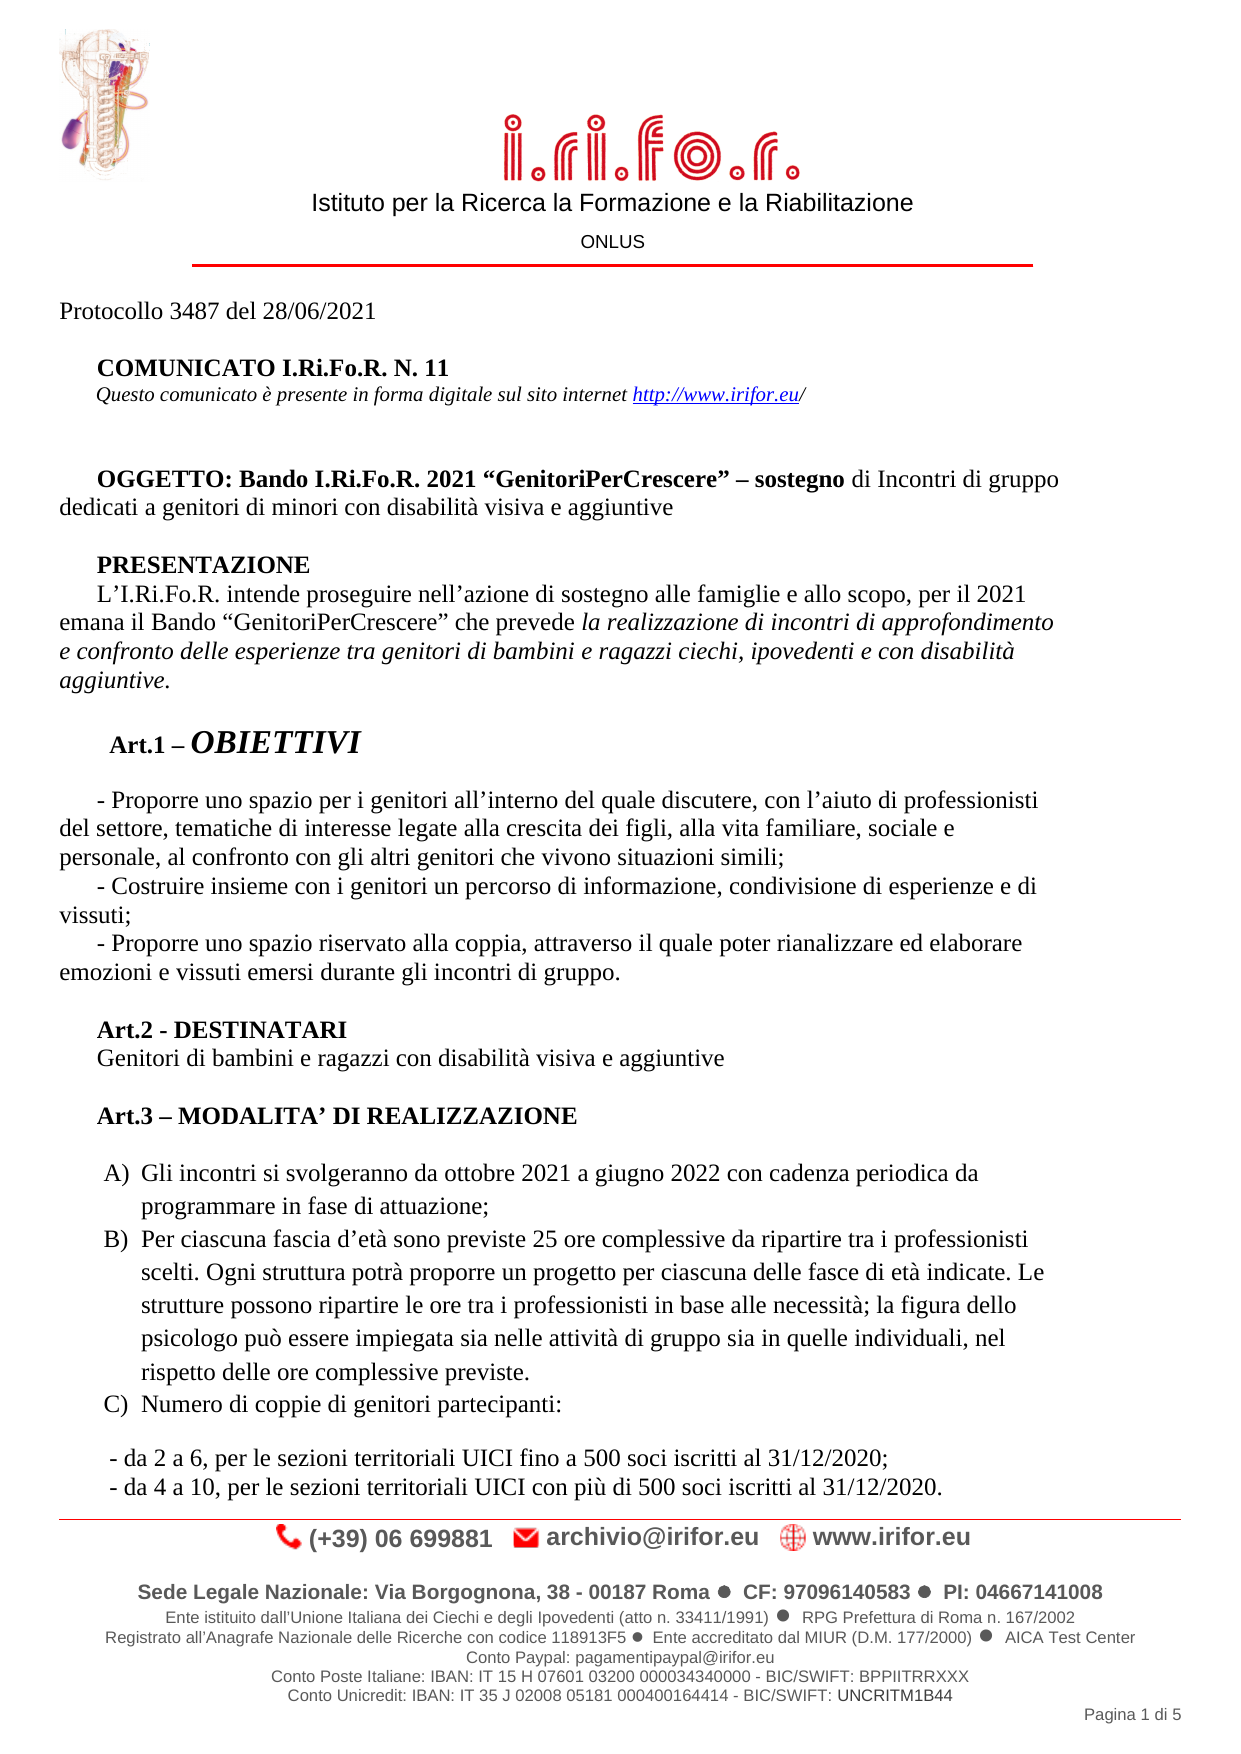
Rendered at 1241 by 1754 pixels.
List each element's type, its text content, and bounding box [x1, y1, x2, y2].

text COMUNICATO I.Ri.Fo.R. N. 11 [59, 353, 1063, 382]
text - Proporre uno spazio riservato alla coppia, attraverso il quale poter rianalizzare ed elaborare emozioni e vissuti emersi durante gli incontri di gruppo. [59, 928, 1063, 986]
picture [501, 114, 801, 182]
text - Proporre uno spazio per i genitori all’interno del quale discutere, con l’aiuto di professionisti del settore, tematiche di interesse legate alla crescita dei figli, alla vita familiare, sociale e personale, al confronto con gli altri genitori che vivono situazioni simili; [59, 785, 1063, 871]
text Art.2 - DESTINATARI [59, 1015, 1063, 1043]
text - Costruire insieme con i genitori un percorso di informazione, condivisione di esperienze e di vissuti; [59, 871, 1063, 928]
text - da 2 a 6, per le sezioni territoriali UICI fino a 500 soci iscritti al 31/12/2020; [59, 1443, 1063, 1472]
text Art.3 – MODALITA’ DI REALIZZAZIONE [59, 1101, 1063, 1130]
text OGGETTO: Bando I.Ri.Fo.R. 2021 “GenitoriPerCrescere” – sostegno di Incontri di gruppo dedicati a genitori di minori con disabilità visiva e aggiuntive [59, 464, 1063, 521]
text Protocollo 3487 del 28/06/2021 [59, 296, 1063, 324]
text L’I.Ri.Fo.R. intende proseguire nell’azione di sostegno alle famiglie e allo scopo, per il 2021 emana il Bando “GenitoriPerCrescere” che prevede la realizzazione di incontri di approfondimento e confronto delle esperienze tra genitori di bambini e ragazzi ciechi, ipovedenti e con disabilità aggiuntive. [59, 579, 1063, 694]
text PRESENTAZIONE [59, 550, 1063, 579]
picture [513, 1525, 540, 1551]
list Gli incontri si svolgeranno da ottobre 2021 a giugno 2022 con cadenza periodica da programmare in fase di attuazione; [103, 1158, 1063, 1220]
picture [59, 29, 150, 182]
picture [780, 1524, 806, 1551]
text Art.1 – OBIETTIVI [59, 722, 1063, 761]
text Genitori di bambini e ragazzi con disabilità visiva e aggiuntive [59, 1043, 1063, 1072]
list Per ciascuna fascia d’età sono previste 25 ore complessive da ripartire tra i professionisti scelti. Ogni struttura potrà proporre un progetto per ciascuna delle fasce di età indicate. Le strutture possono ripartire le ore tra i professionisti in base alle necessità; la figura dello psicologo può essere impiegata sia nelle attività di gruppo sia in quelle individuali, nel rispetto delle ore complessive previste. [103, 1224, 1063, 1385]
text Questo comunicato è presente in forma digitale sul sito internet http://www.irifor.eu/ [59, 382, 1063, 406]
text - da 4 a 10, per le sezioni territoriali UICI con più di 500 soci iscritti al 31/12/2020. [59, 1472, 1063, 1501]
picture [276, 1524, 302, 1551]
list Numero di coppie di genitori partecipanti: [103, 1389, 1063, 1418]
